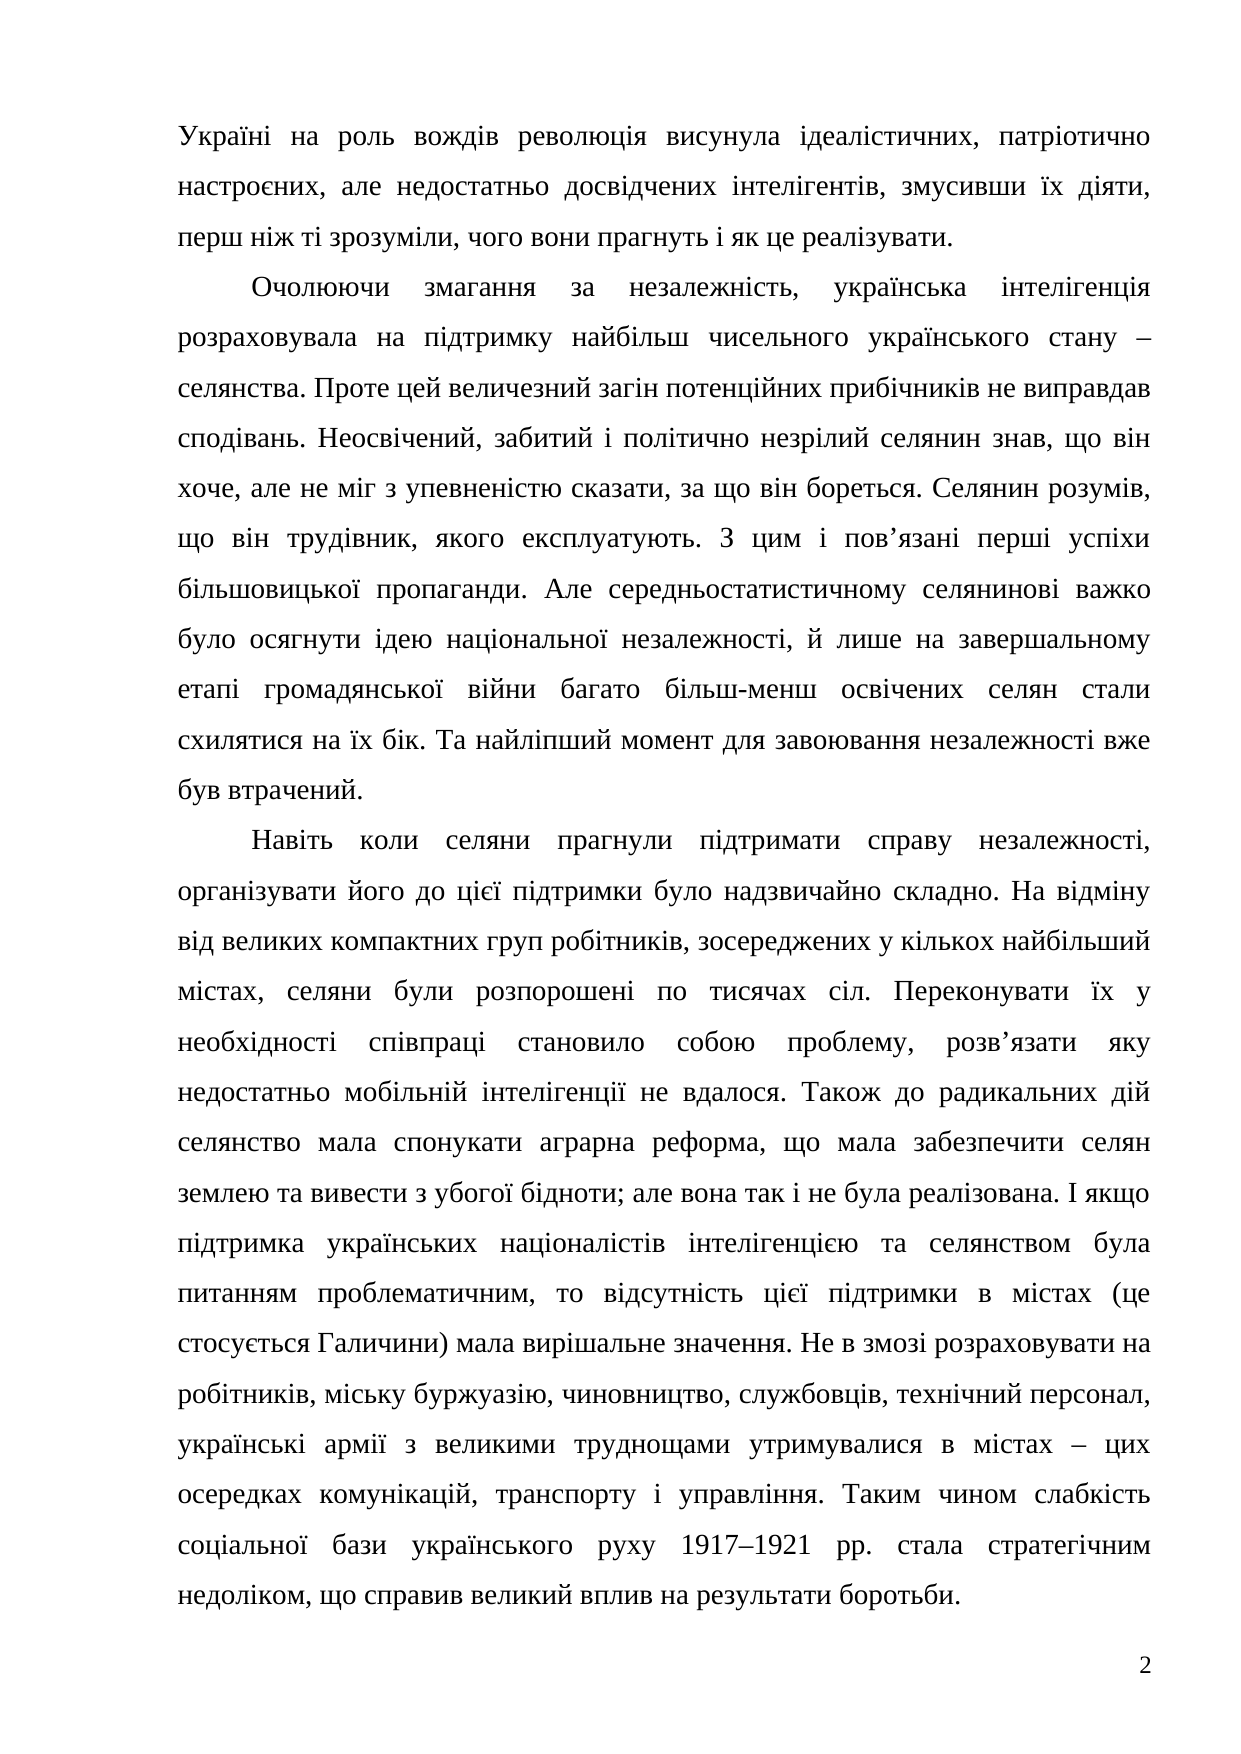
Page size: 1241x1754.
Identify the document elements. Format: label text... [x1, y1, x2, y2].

text Очолюючи змагання за незалежність, українська інтелігенція розраховувала на підтримку найбільш чисельного українського стану – селянства. Проте цей величезний загін потенційних прибічників не виправдав сподівань. Неосвічений, забитий і політично незрілий селянин знав, що він хоче, але не міг з упевненістю сказати, за що він бореться. Селянин розумів, що він трудівник, якого експлуатують. З цим і пов’язані перші успіхи більшовицької пропаганди. Але середньостатистичному селянинові важко було осягнути ідею національної незалежності, й лише на завершальному етапі громадянської війни багато більш-менш освічених селян стали схилятися на їх бік. Та найліпший момент для завоювання незалежності вже був втрачений. [177, 269, 1152, 806]
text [177, 118, 1152, 252]
text Навіть коли селяни прагнули підтримати справу незалежності, організувати його до цієї підтримки було надзвичайно складно. На відміну від великих компактних груп робітників, зосереджених у кількох найбільший містах, селяни були розпорошені по тисячах сіл. Переконувати їх у необхідності співпраці становило собою проблему, розв’язати яку недостатньо мобільній інтелігенції не вдалося. Також до радикальних дій селянство мала спонукати аграрна реформа, що мала забезпечити селян землею та вивести з убогої бідноти; але вона так і не була реалізована. І якщо підтримка українських націоналістів інтелігенцією та селянством була питанням проблематичним, то відсутність цієї підтримки в містах (це стосується Галичини) мала вирішальне значення. Не в змозі розраховувати на робітників, міську буржуазію, чиновництво, службовців, технічний персонал, українські армії з великими труднощами утримувалися в містах – цих осередках комунікацій, транспорту і управління. Таким чином слабкість соціальної бази українського руху 1917–1921 рр. стала стратегічним недоліком, що справив великий вплив на результати боротьби. [177, 822, 1152, 1611]
